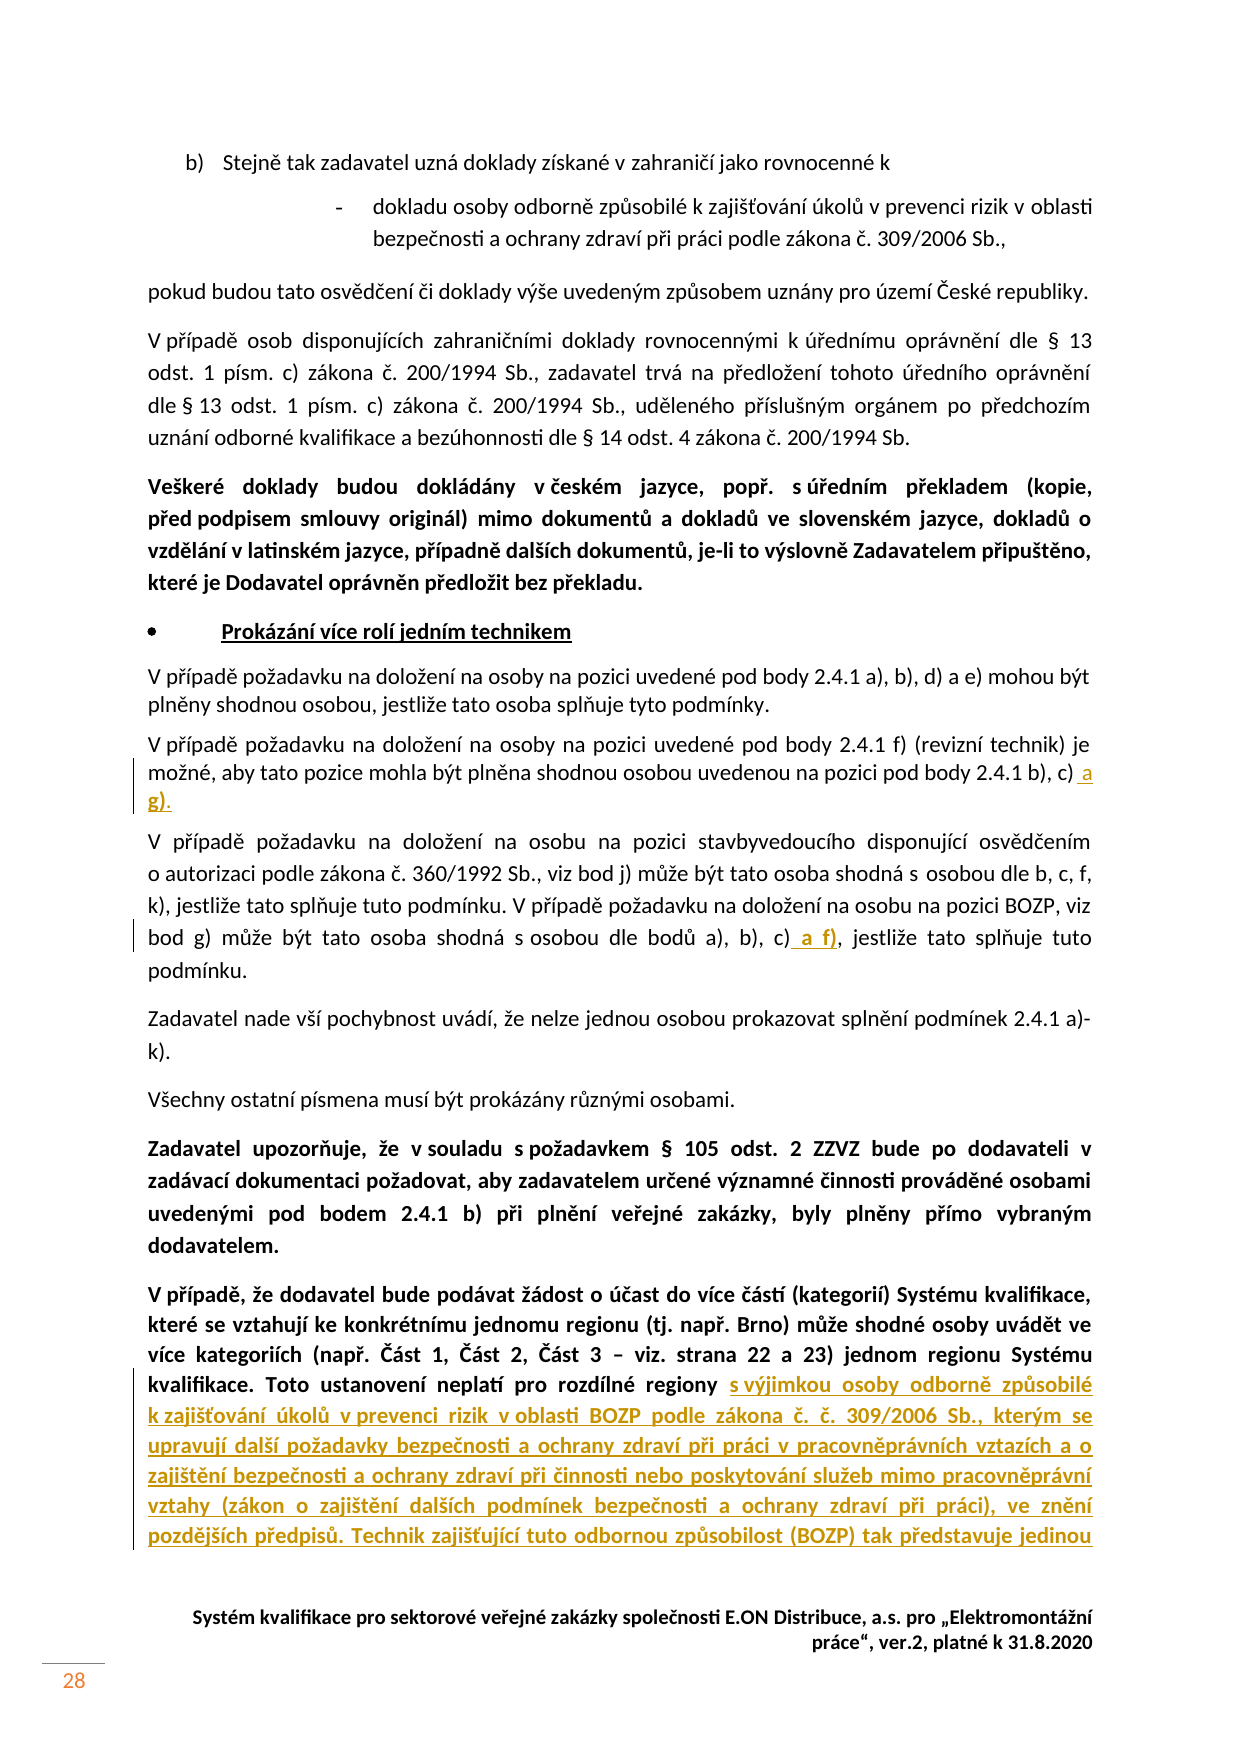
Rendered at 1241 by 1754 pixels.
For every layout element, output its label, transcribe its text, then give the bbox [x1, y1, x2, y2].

text V případě požadavku na doložení na osoby na pozici uvedené pod body 2.4.1 f) (revizní technik) je možné, aby tato pozice mohla být plněna shodnou osobou uvedenou na pozici pod body 2.4.1 b), c) [148, 730, 1093, 814]
subtitle Prokázání více rolí jedním technikem [148, 617, 1093, 645]
text V případě osob disponujících zahraničními doklady rovnocennými k úřednímu oprávnění dle § 13 odst. 1 písm. c) zákona č. 200/1994 Sb., zadavatel trvá na předložení tohoto úředního oprávnění dle § 13 odst. 1 písm. c) zákona č. 200/1994 Sb., uděleného příslušným orgánem po předchozím uznání odborné kvalifikace a bezúhonnosti dle § 14 odst. 4 zákona č. 200/1994 Sb. [148, 326, 1093, 451]
list dokladu osoby odborně způsobilé k zajišťování úkolů v prevenci rizik v oblasti bezpečnosti a ochrany zdraví při práci podle zákona č. 309/2006 Sb., [335, 192, 1093, 252]
text Všechny ostatní písmena musí být prokázány různými osobami. [148, 1086, 1093, 1114]
text Veškeré doklady budou dokládány v českém jazyce, popř. s úředním překladem (kopie, před podpisem smlouvy originál) mimo dokumentů a dokladů ve slovenském jazyce, dokladů o vzdělání v latinském jazyce, případně dalších dokumentů, je-li to výslovně Zadavatelem připuštěno, které je Dodavatel oprávněn předložit bez překladu. [148, 472, 1093, 596]
text Zadavatel nade vší pochybnost uvádí, že nelze jednou osobou prokazovat splnění podmínek 2.4.1 a)-k). [148, 1004, 1093, 1065]
text V případě požadavku na doložení na osobu na pozici stavbyvedoucího disponující osvědčením o autorizaci podle zákona č. 360/1992 Sb., viz bod j) může být tato osoba shodná s osobou dle b, c, f, k), jestliže tato splňuje tuto podmínku. V případě požadavku na doložení na osobu na pozici BOZP, viz bod g) může být tato osoba shodná s osobou dle bodů a), b), c), jestliže tato splňuje tuto podmínku. [148, 827, 1093, 984]
text pokud budou tato osvědčení či doklady výše uvedeným způsobem uznány pro území České republiky. [148, 277, 1093, 306]
text V případě požadavku na doložení na osoby na pozici uvedené pod body 2.4.1 a), b), d) a e) mohou být plněny shodnou osobou, jestliže tato osoba splňuje tyto podmínky. [148, 662, 1093, 718]
subtitle Stejně tak zadavatel uzná doklady získané v zahraničí jako rovnocenné k [185, 148, 1093, 176]
text Zadavatel upozorňuje, že v souladu s požadavkem § 105 odst. 2 ZZVZ bude po dodavateli v zadávací dokumentaci požadovat, aby zadavatelem určené významné činnosti prováděné osobami uvedenými pod bodem 2.4.1 b) při plnění veřejné zakázky, byly plněny přímo vybraným dodavatelem. [148, 1134, 1093, 1259]
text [148, 1517, 1093, 1546]
